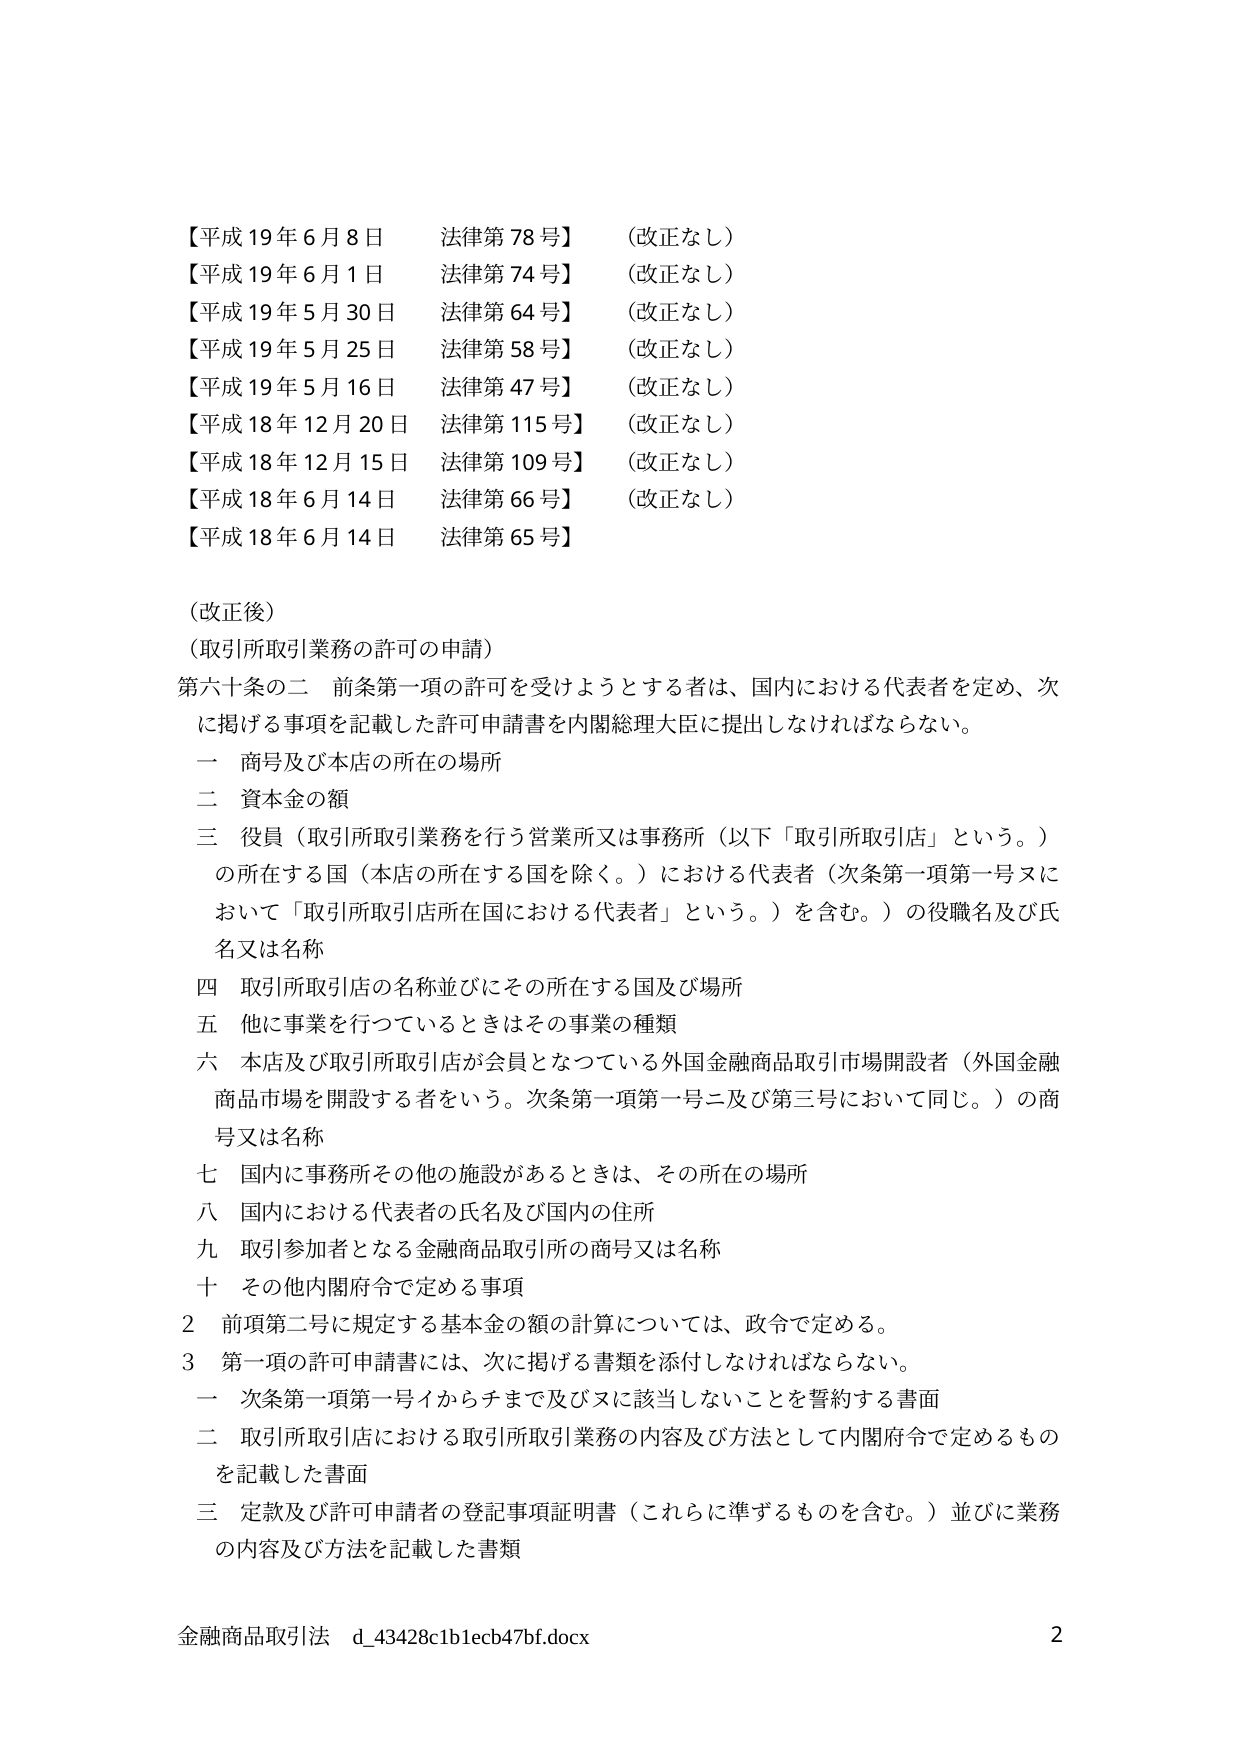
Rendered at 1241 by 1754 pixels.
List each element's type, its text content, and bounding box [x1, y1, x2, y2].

text 二 取引所取引店における取引所取引業務の内容及び方法として内閣府令で定めるものを記載した書面 [196, 1417, 1063, 1492]
text 【平成18年6月14日 法律第66号】 （改正なし） [177, 479, 1063, 517]
text （取引所取引業務の許可の申請） [177, 629, 1063, 667]
text 【平成19年5月25日 法律第58号】 （改正なし） [177, 329, 1063, 367]
text 【平成19年6月8日 法律第78号】 （改正なし） [177, 217, 1063, 254]
text 十 その他内閣府令で定める事項 [196, 1267, 1063, 1304]
text 【平成18年12月15日 法律第109号】 （改正なし） [177, 442, 1063, 479]
text 四 取引所取引店の名称並びにその所在する国及び場所 [196, 967, 1063, 1004]
text 一 商号及び本店の所在の場所 [196, 742, 1063, 779]
text 七 国内に事務所その他の施設があるときは、その所在の場所 [196, 1154, 1063, 1192]
text 【平成19年5月16日 法律第47号】 （改正なし） [177, 367, 1063, 404]
text ３ 第一項の許可申請書には、次に掲げる書類を添付しなければならない。 [177, 1342, 1063, 1379]
text 六 本店及び取引所取引店が会員となつている外国金融商品取引市場開設者（外国金融商品市場を開設する者をいう。次条第一項第一号ニ及び第三号において同じ。）の商号又は名称 [196, 1042, 1063, 1154]
text 【平成19年5月30日 法律第64号】 （改正なし） [177, 292, 1063, 329]
text （改正後） [177, 592, 1063, 629]
text 第六十条の二 前条第一項の許可を受けようとする者は、国内における代表者を定め、次に掲げる事項を記載した許可申請書を内閣総理大臣に提出しなければならない。 [177, 667, 1063, 742]
text 三 役員（取引所取引業務を行う営業所又は事務所（以下「取引所取引店」という。）の所在する国（本店の所在する国を除く。）における代表者（次条第一項第一号ヌにおいて「取引所取引店所在国における代表者」という。）を含む。）の役職名及び氏名又は名称 [196, 817, 1063, 967]
text 【平成19年6月1日 法律第74号】 （改正なし） [177, 254, 1063, 292]
text 【平成18年6月14日 法律第65号】 [177, 517, 1063, 554]
text 九 取引参加者となる金融商品取引所の商号又は名称 [196, 1229, 1063, 1267]
text 三 定款及び許可申請者の登記事項証明書（これらに準ずるものを含む。）並びに業務の内容及び方法を記載した書類 [196, 1492, 1063, 1567]
text 二 資本金の額 [196, 779, 1063, 817]
text 一 次条第一項第一号イからチまで及びヌに該当しないことを誓約する書面 [196, 1379, 1063, 1417]
text 【平成18年12月20日 法律第115号】 （改正なし） [177, 404, 1063, 442]
text 八 国内における代表者の氏名及び国内の住所 [196, 1192, 1063, 1229]
text 五 他に事業を行つているときはその事業の種類 [196, 1004, 1063, 1042]
text ２ 前項第二号に規定する基本金の額の計算については、政令で定める。 [177, 1304, 1063, 1342]
